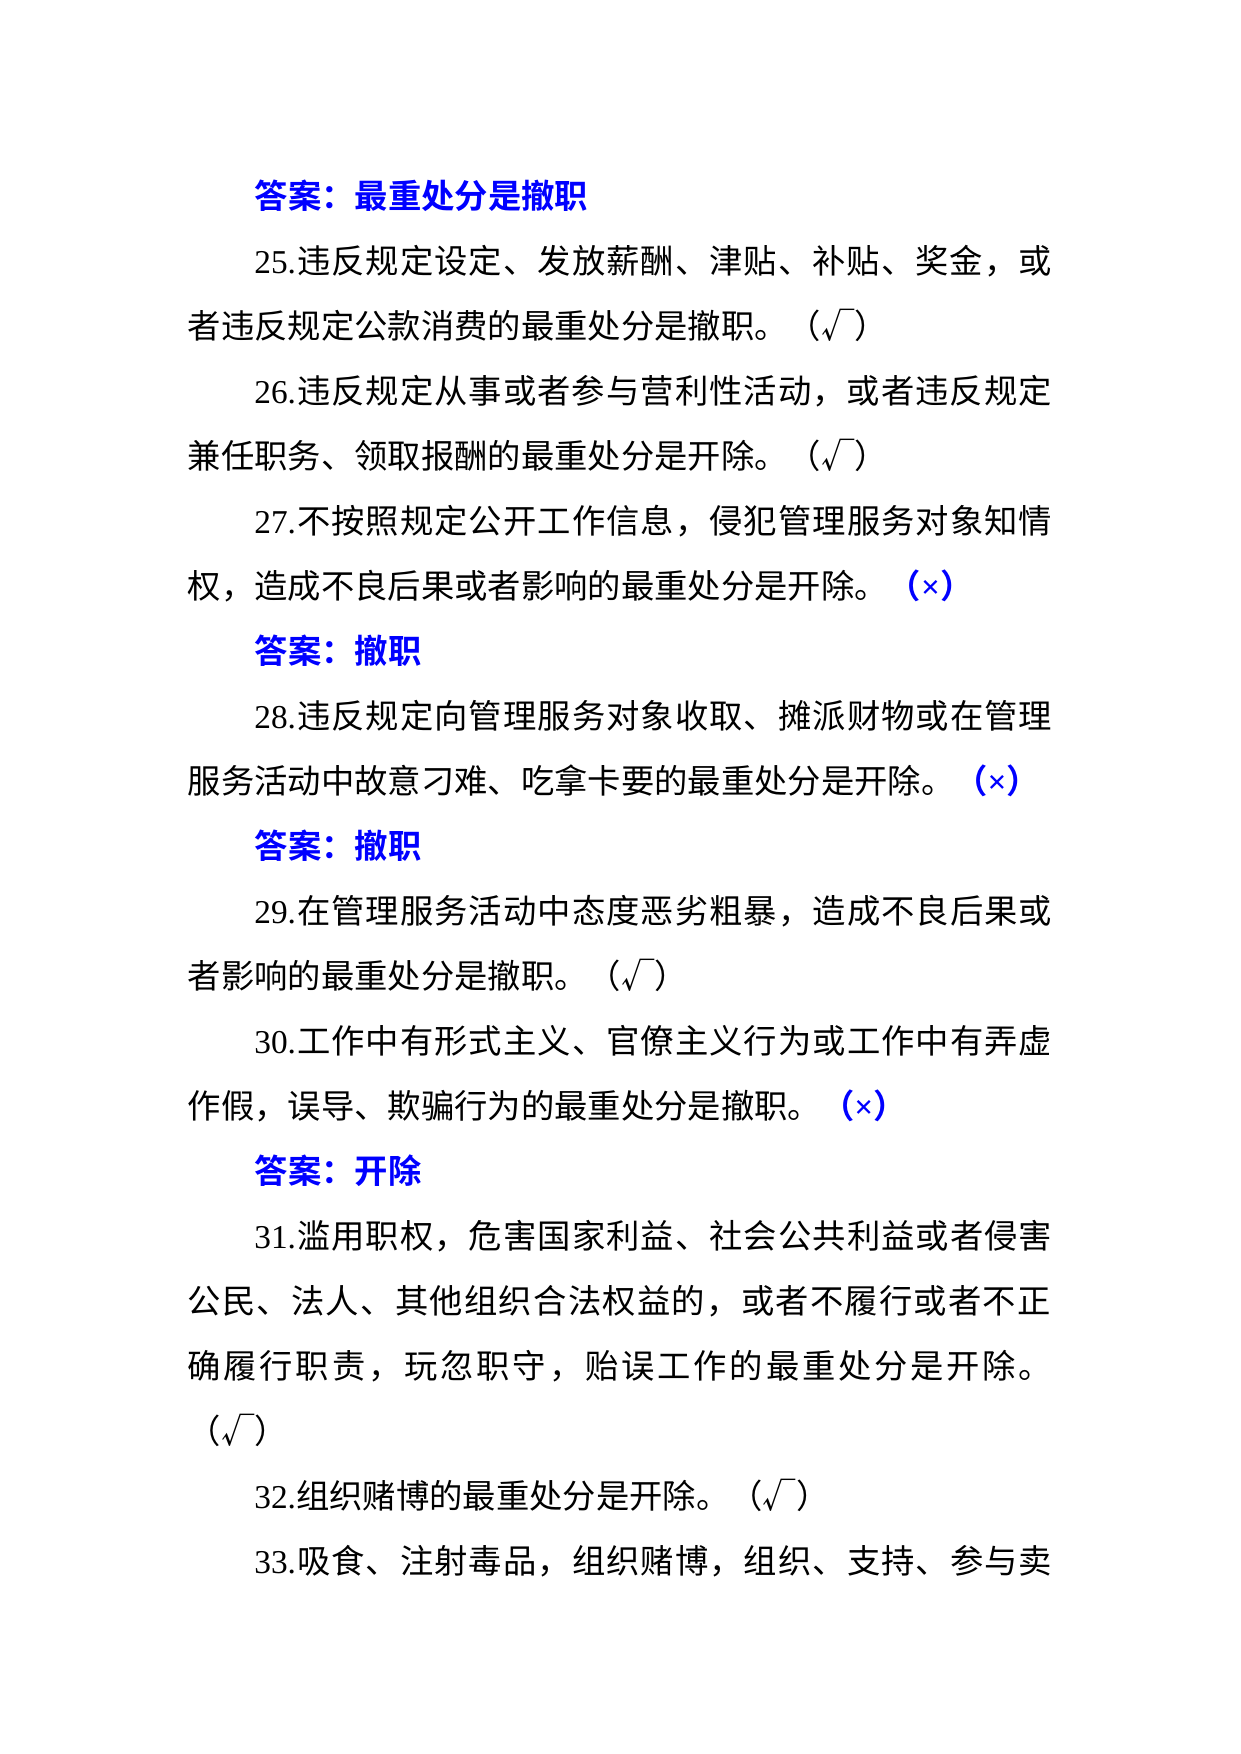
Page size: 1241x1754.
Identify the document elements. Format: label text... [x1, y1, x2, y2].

text 答案：最重处分是撤职 [187, 162, 1053, 227]
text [187, 1527, 1053, 1592]
text 答案：开除 [187, 1137, 1053, 1202]
text 29.在管理服务活动中态度恶劣粗暴，造成不良后果或者影响的最重处分是撤职。（√） [187, 877, 1053, 1007]
text 27.不按照规定公开工作信息，侵犯管理服务对象知情权，造成不良后果或者影响的最重处分是开除。（×） [187, 487, 1053, 617]
text 31.滥用职权，危害国家利益、社会公共利益或者侵害公民、法人、其他组织合法权益的，或者不履行或者不正确履行职责，玩忽职守，贻误工作的最重处分是开除。（√） [187, 1202, 1053, 1462]
text 28.违反规定向管理服务对象收取、摊派财物或在管理服务活动中故意刁难、吃拿卡要的最重处分是开除。（×） [187, 682, 1053, 812]
text 30.工作中有形式主义、官僚主义行为或工作中有弄虚作假，误导、欺骗行为的最重处分是撤职。（×） [187, 1007, 1053, 1137]
text 25.违反规定设定、发放薪酬、津贴、补贴、奖金，或者违反规定公款消费的最重处分是撤职。（√） [187, 227, 1053, 357]
text 答案：撤职 [187, 812, 1053, 877]
text 答案：撤职 [187, 617, 1053, 682]
text 26.违反规定从事或者参与营利性活动，或者违反规定兼任职务、领取报酬的最重处分是开除。（√） [187, 357, 1053, 487]
text 32.组织赌博的最重处分是开除。（√） [187, 1462, 1053, 1527]
